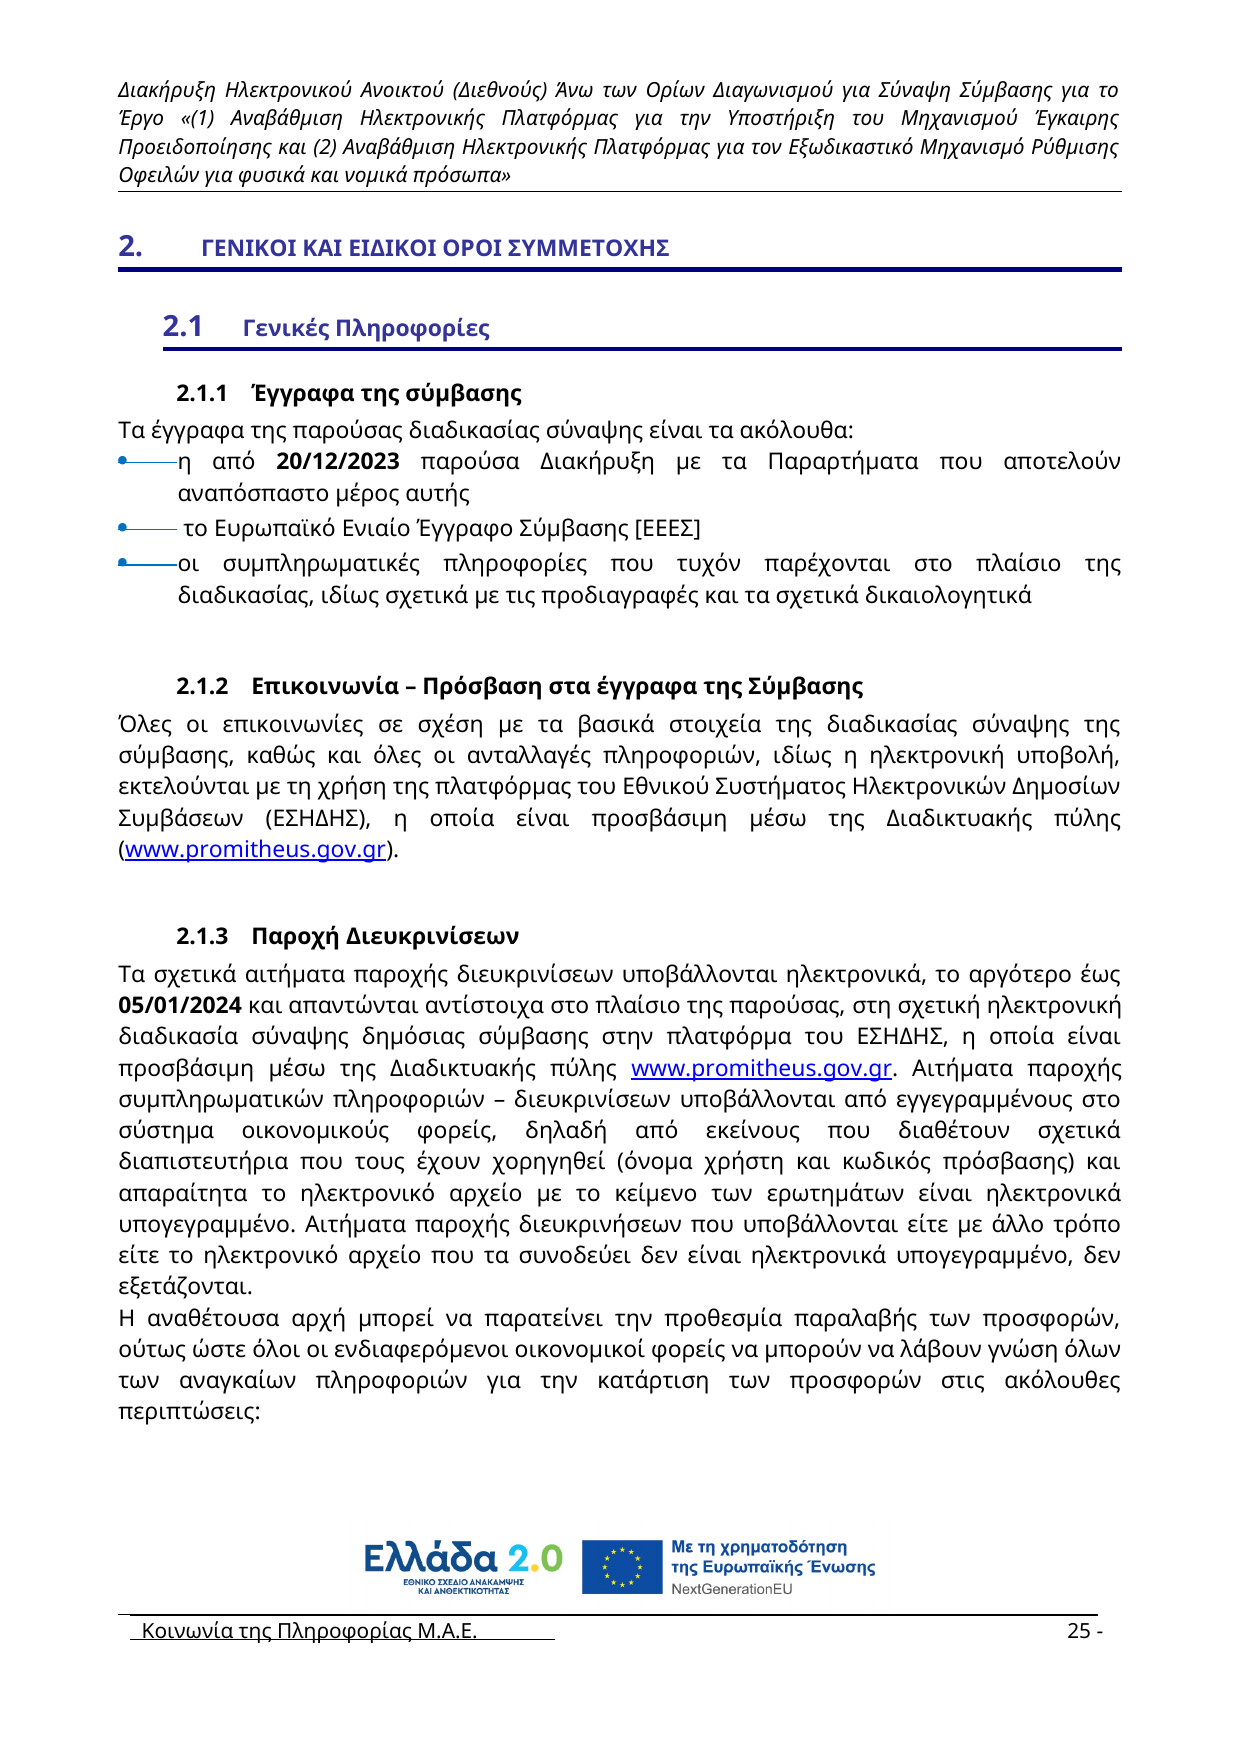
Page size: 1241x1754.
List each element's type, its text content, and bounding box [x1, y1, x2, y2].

picture [346, 1520, 895, 1614]
subtitle Παροχή Διευκρινίσεων [176, 920, 1122, 951]
text Όλες οι επικοινωνίες σε σχέση με τα βασικά στοιχεία της διαδικασίας σύναψης της σύμβασης, καθώς και όλες οι ανταλλαγές πληροφοριών, ιδίως η ηλεκτρονική υποβολή, εκτελούνται με τη χρήση της πλατφόρμας του Εθνικού Συστήματος Ηλεκτρονικών Δημοσίων Συμβάσεων (ΕΣΗΔΗΣ), η οποία είναι προσβάσιμη μέσω της Διαδικτυακής πύλης (www.promitheus.gov.gr). [118, 708, 1122, 864]
subtitle Έγγραφα της σύμβασης [176, 376, 1122, 408]
list το Ευρωπαϊκό Ενιαίο Έγγραφο Σύμβασης [ΕΕΕΣ] [118, 512, 1122, 543]
text Τα έγγραφα της παρούσας διαδικασίας σύναψης είναι τα ακόλουθα: [118, 414, 1122, 445]
list η από 20/12/2023 παρούσα Διακήρυξη με τα Παραρτήματα που αποτελούν αναπόσπαστο μέρος αυτής [118, 445, 1122, 508]
subtitle ΓΕΝΙΚΟΙ ΚΑΙ ΕΙΔΙΚΟΙ ΟΡΟΙ ΣΥΜΜΕΤΟΧΗΣ [118, 225, 1122, 267]
text Η αναθέτουσα αρχή μπορεί να παρατείνει την προθεσμία παραλαβής των προσφορών, ούτως ώστε όλοι οι ενδιαφερόμενοι οικονομικοί φορείς να μπορούν να λάβουν γνώση όλων των αναγκαίων πληροφοριών για την κατάρτιση των προσφορών στις ακόλουθες περιπτώσεις: [118, 1301, 1122, 1426]
text Τα σχετικά αιτήματα παροχής διευκρινίσεων υποβάλλονται ηλεκτρονικά, το αργότερο έως 05/01/2024 και απαντώνται αντίστοιχα στο πλαίσιο της παρούσας, στη σχετική ηλεκτρονική διαδικασία σύναψης δημόσιας σύμβασης στην πλατφόρμα του ΕΣΗΔΗΣ, η οποία είναι προσβάσιμη μέσω της Διαδικτυακής πύλης www.promitheus.gov.gr. Αιτήματα παροχής συμπληρωματικών πληροφοριών – διευκρινίσεων υποβάλλονται από εγγεγραμμένους στο σύστημα οικονομικούς φορείς, δηλαδή από εκείνους που διαθέτουν σχετικά διαπιστευτήρια που τους έχουν χορηγηθεί (όνομα χρήστη και κωδικός πρόσβασης) και απαραίτητα το ηλεκτρονικό αρχείο με το κείμενο των ερωτημάτων είναι ηλεκτρονικά υπογεγραμμένο. Αιτήματα παροχής διευκρινήσεων που υποβάλλονται είτε με άλλο τρόπο είτε το ηλεκτρονικό αρχείο που τα συνοδεύει δεν είναι ηλεκτρονικά υπογεγραμμένο, δεν εξετάζονται. [118, 958, 1122, 1301]
subtitle Γενικές Πληροφορίες [162, 305, 1122, 351]
subtitle Επικοινωνία – Πρόσβαση στα έγγραφα της Σύμβασης [176, 670, 1122, 701]
list οι συμπληρωματικές πληροφορίες που τυχόν παρέχονται στο πλαίσιο της διαδικασίας, ιδίως σχετικά με τις προδιαγραφές και τα σχετικά δικαιολογητικά [118, 547, 1122, 610]
